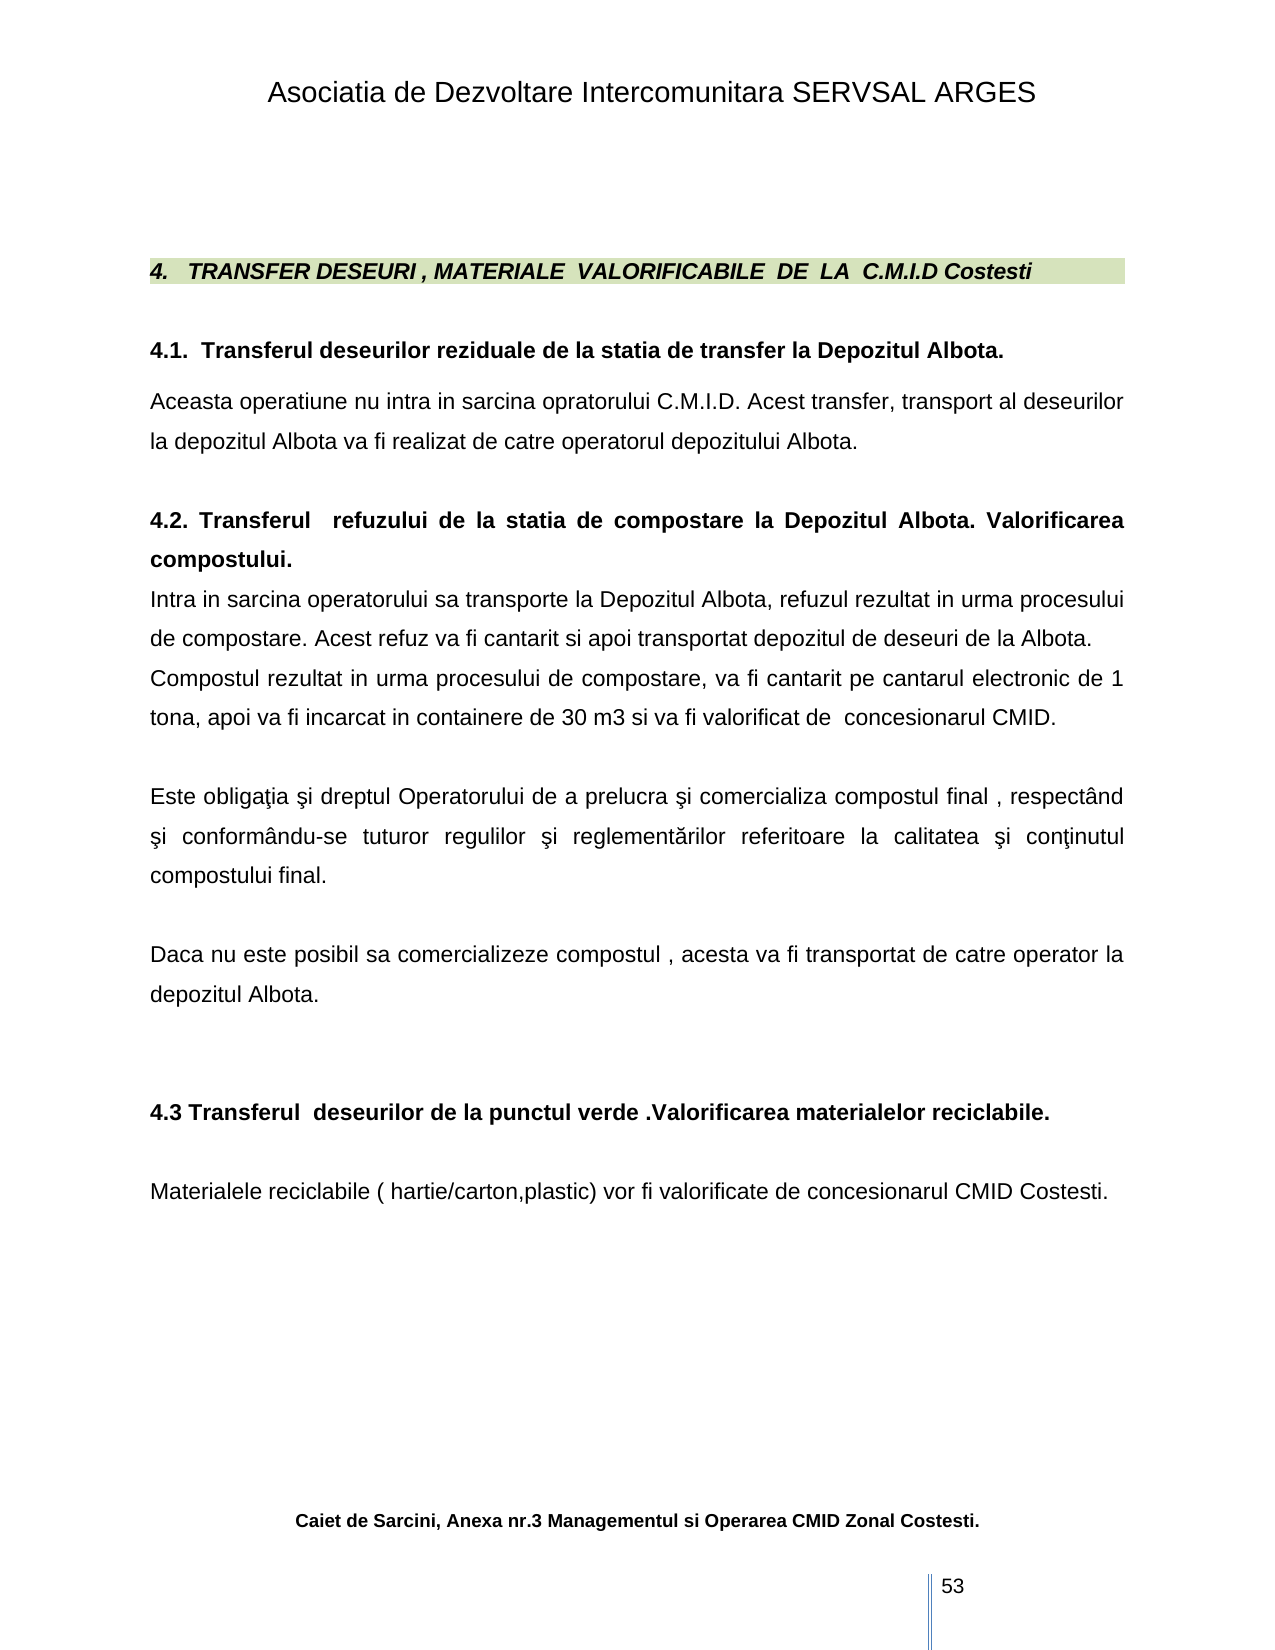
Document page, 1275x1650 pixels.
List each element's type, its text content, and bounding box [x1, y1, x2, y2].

subtitle TRANSFER DESEURI , MATERIALE VALORIFICABILE DE LA C.M.I.D Costesti [150, 258, 1125, 284]
text 4.2. Transferul refuzului de la statia de compostare la Depozitul Albota. Valorificarea compostului. [150, 507, 1125, 573]
text 4.3 Transferul deseurilor de la punctul verde .Valorificarea materialelor reciclabile. [150, 1099, 1125, 1125]
text Aceasta operatiune nu intra in sarcina opratorului C.M.I.D. Acest transfer, transport al deseurilor la depozitul Albota va fi realizat de catre operatorul depozitului Albota. [150, 388, 1125, 454]
text Este obligaţia şi dreptul Operatorului de a prelucra şi comercializa compostul final , respectând şi conformându-se tuturor regulilor şi reglementărilor referitoare la calitatea şi conţinutul compostului final. [150, 783, 1125, 888]
text Daca nu este posibil sa comercializeze compostul , acesta va fi transportat de catre operator la depozitul Albota. [150, 941, 1125, 1007]
text Intra in sarcina operatorului sa transporte la Depozitul Albota, refuzul rezultat in urma procesului de compostare. Acest refuz va fi cantarit si apoi transportat depozitul de deseuri de la Albota. [150, 586, 1125, 652]
text Materialele reciclabile ( hartie/carton,plastic) vor fi valorificate de concesionarul CMID Costesti. [150, 1178, 1125, 1204]
text Compostul rezultat in urma procesului de compostare, va fi cantarit pe cantarul electronic de 1 tona, apoi va fi incarcat in containere de 30 m3 si va fi valorificat de concesionarul CMID. [150, 665, 1125, 731]
text 4.1. Transferul deseurilor reziduale de la statia de transfer la Depozitul Albota. [150, 337, 1125, 364]
